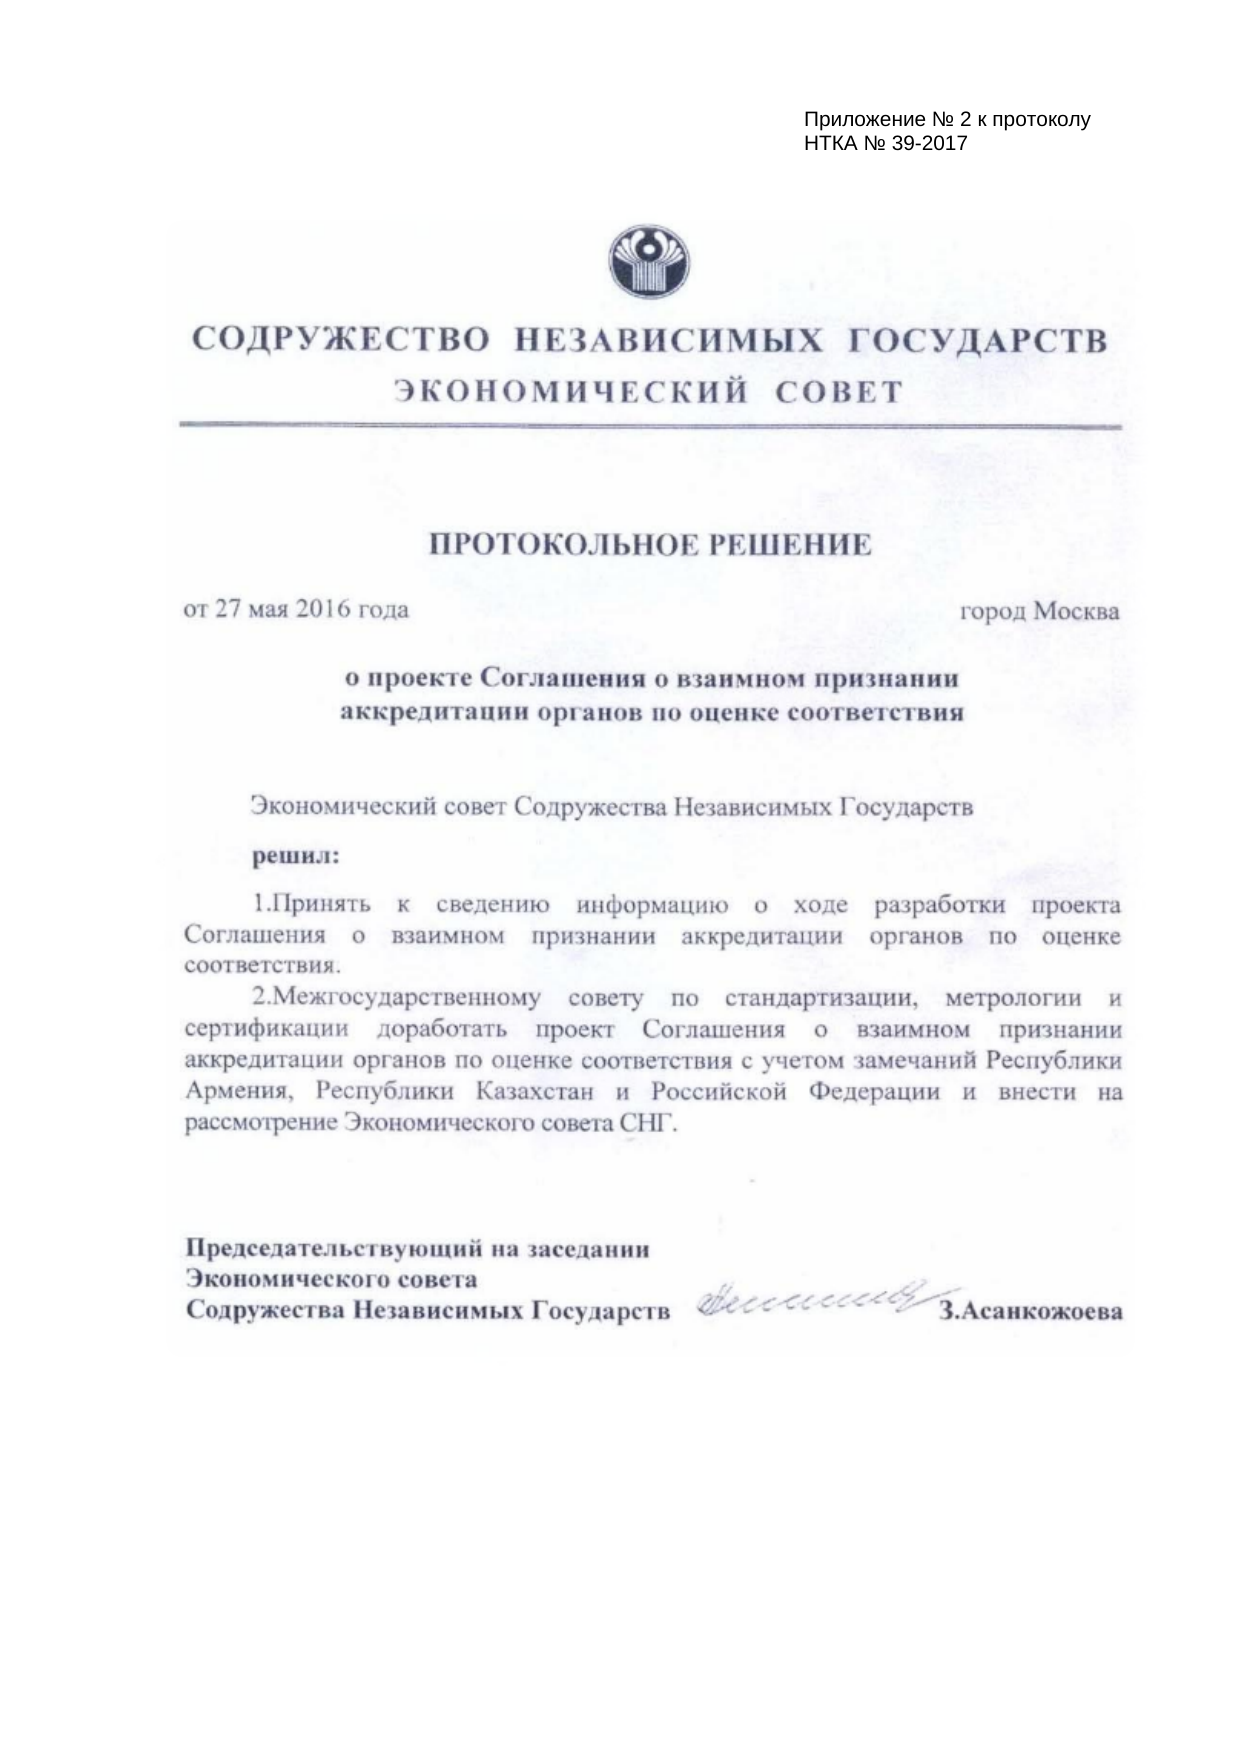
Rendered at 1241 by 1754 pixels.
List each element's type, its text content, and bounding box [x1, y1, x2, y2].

text НТКА № 39-2017 [804, 130, 1152, 154]
text Приложение № 2 к протоколу [804, 106, 1152, 130]
picture [178, 232, 1123, 1345]
